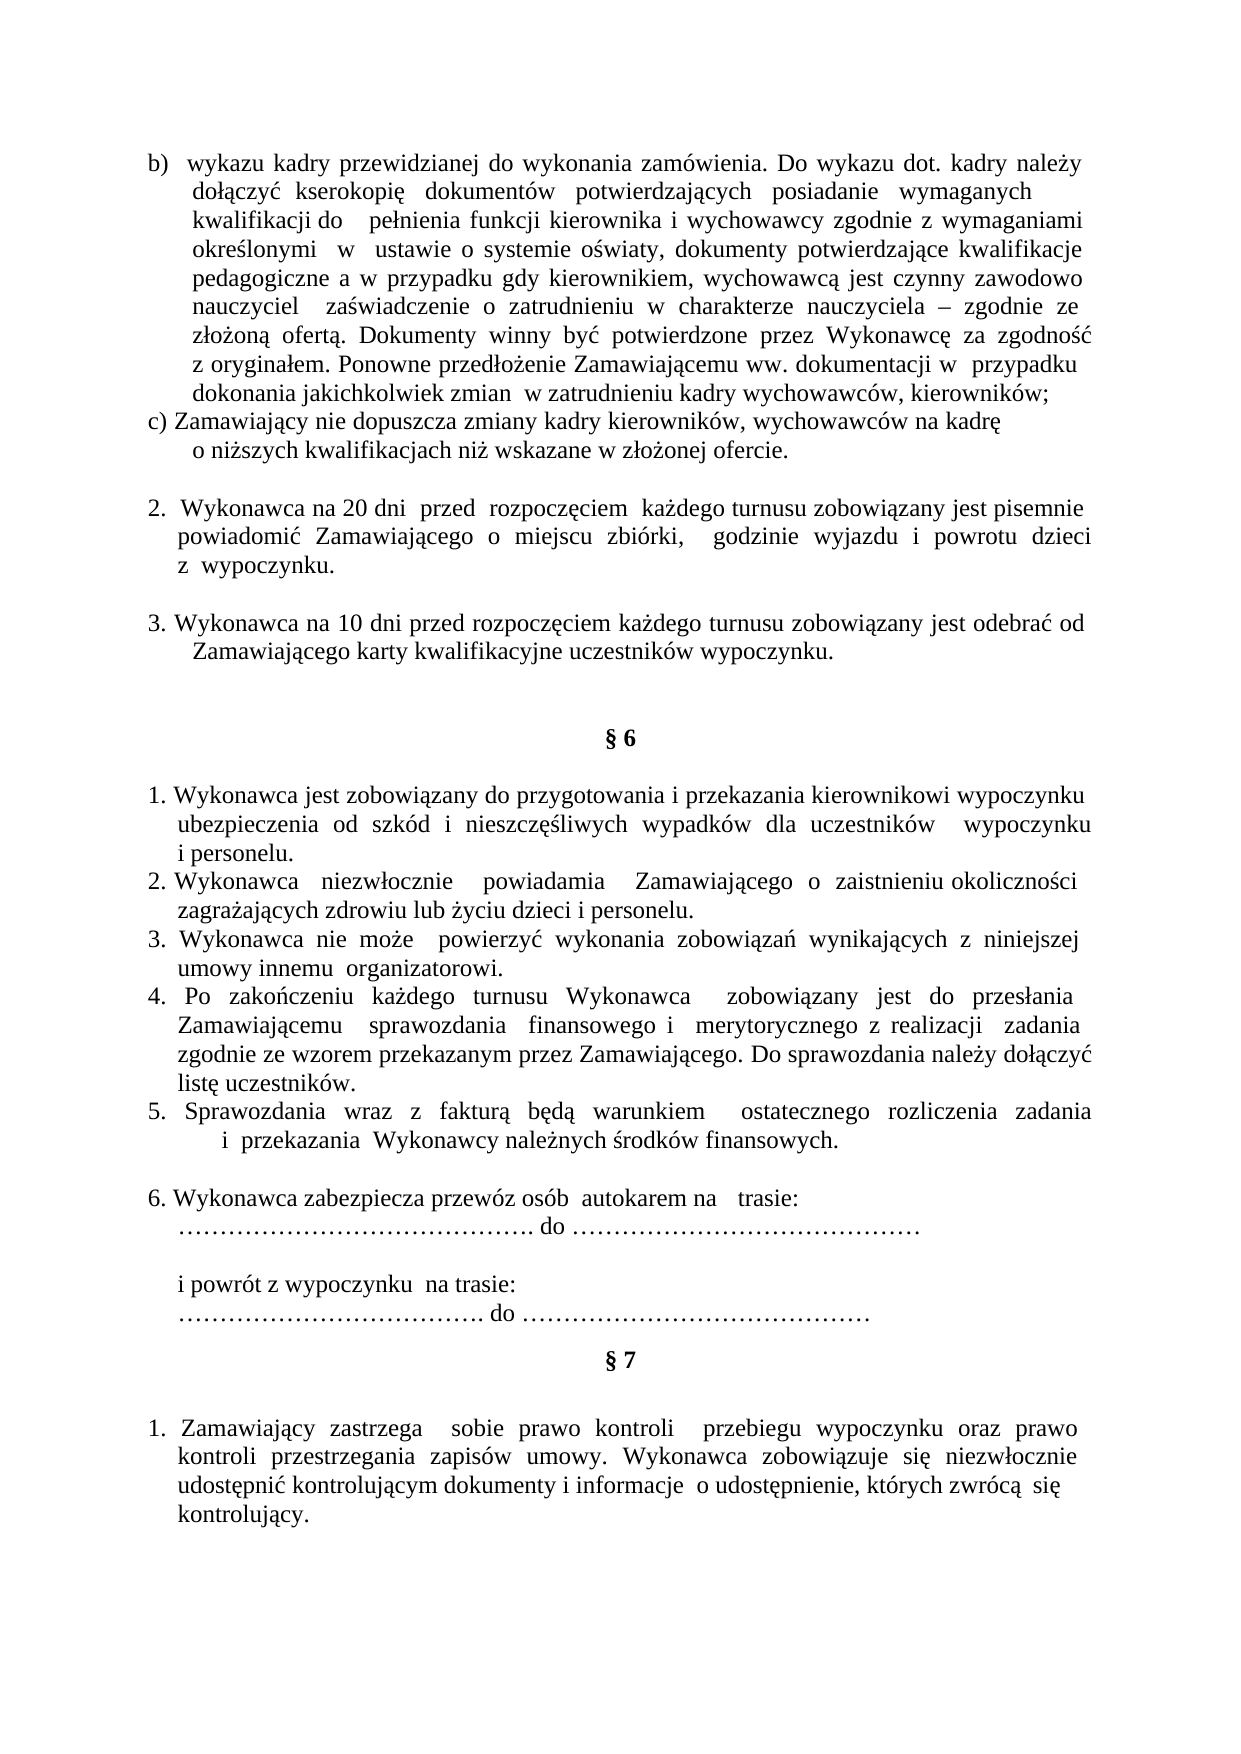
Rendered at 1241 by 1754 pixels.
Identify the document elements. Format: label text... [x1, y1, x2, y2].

text § 7 [148, 1346, 1093, 1374]
text 3. Wykonawca na 10 dni przed rozpoczęciem każdego turnusu zobowiązany jest odebrać od Zamawiającego karty kwalifikacyjne uczestników wypoczynku. [148, 608, 1093, 665]
text 5. Sprawozdania wraz z fakturą będą warunkiem ostatecznego rozliczenia zadania i przekazania Wykonawcy należnych środków finansowych. [148, 1096, 1093, 1154]
text 1. Wykonawca jest zobowiązany do przygotowania i przekazania kierownikowi wypoczynku ubezpieczenia od szkód i nieszczęśliwych wypadków dla uczestników wypoczynku i personelu. [148, 780, 1093, 866]
text ……………………………………. do …………………………………… [148, 1211, 1093, 1240]
text 2. Wykonawca na 20 dni przed rozpoczęciem każdego turnusu zobowiązany jest pisemnie powiadomić Zamawiającego o miejscu zbiórki, godzinie wyjazdu i powrotu dzieci z wypoczynku. [148, 493, 1093, 579]
text 4. Po zakończeniu każdego turnusu Wykonawca zobowiązany jest do przesłania Zamawiającemu sprawozdania finansowego i merytorycznego z realizacji zadania zgodnie ze wzorem przekazanym przez Zamawiającego. Do sprawozdania należy dołączyć listę uczestników. [148, 981, 1093, 1096]
text § 6 [148, 723, 1093, 751]
text 2. Wykonawca niezwłocznie powiadamia Zamawiającego o zaistnieniu okoliczności zagrażających zdrowiu lub życiu dzieci i personelu. [148, 866, 1093, 924]
text i powrót z wypoczynku na trasie: [148, 1269, 1093, 1298]
text ………………………………. do …………………………………… [148, 1298, 1093, 1326]
text 6. Wykonawca zabezpiecza przewóz osób autokarem na trasie: [148, 1183, 1093, 1211]
text b) wykazu kadry przewidzianej do wykonania zamówienia. Do wykazu dot. kadry należy dołączyć kserokopię dokumentów potwierdzających posiadanie wymaganych kwalifikacji do pełnienia funkcji kierownika i wychowawcy zgodnie z wymaganiami określonymi w ustawie o systemie oświaty, dokumenty potwierdzające kwalifikacje pedagogiczne a w przypadku gdy kierownikiem, wychowawcą jest czynny zawodowo nauczyciel zaświadczenie o zatrudnieniu w charakterze nauczyciela – zgodnie ze złożoną ofertą. Dokumenty winny być potwierdzone przez Wykonawcę za zgodność z oryginałem. Ponowne przedłożenie Zamawiającemu ww. dokumentacji w przypadku dokonania jakichkolwiek zmian w zatrudnieniu kadry wychowawców, kierowników; [148, 148, 1093, 406]
text 3. Wykonawca nie może powierzyć wykonania zobowiązań wynikających z niniejszej umowy innemu organizatorowi. [148, 924, 1093, 981]
text 1. Zamawiający zastrzega sobie prawo kontroli przebiegu wypoczynku oraz prawo kontroli przestrzegania zapisów umowy. Wykonawca zobowiązuje się niezwłocznie udostępnić kontrolującym dokumenty i informacje o udostępnienie, których zwrócą się kontrolujący. [148, 1413, 1093, 1528]
text c) Zamawiający nie dopuszcza zmiany kadry kierowników, wychowawców na kadrę o niższych kwalifikacjach niż wskazane w złożonej ofercie. [148, 406, 1093, 464]
